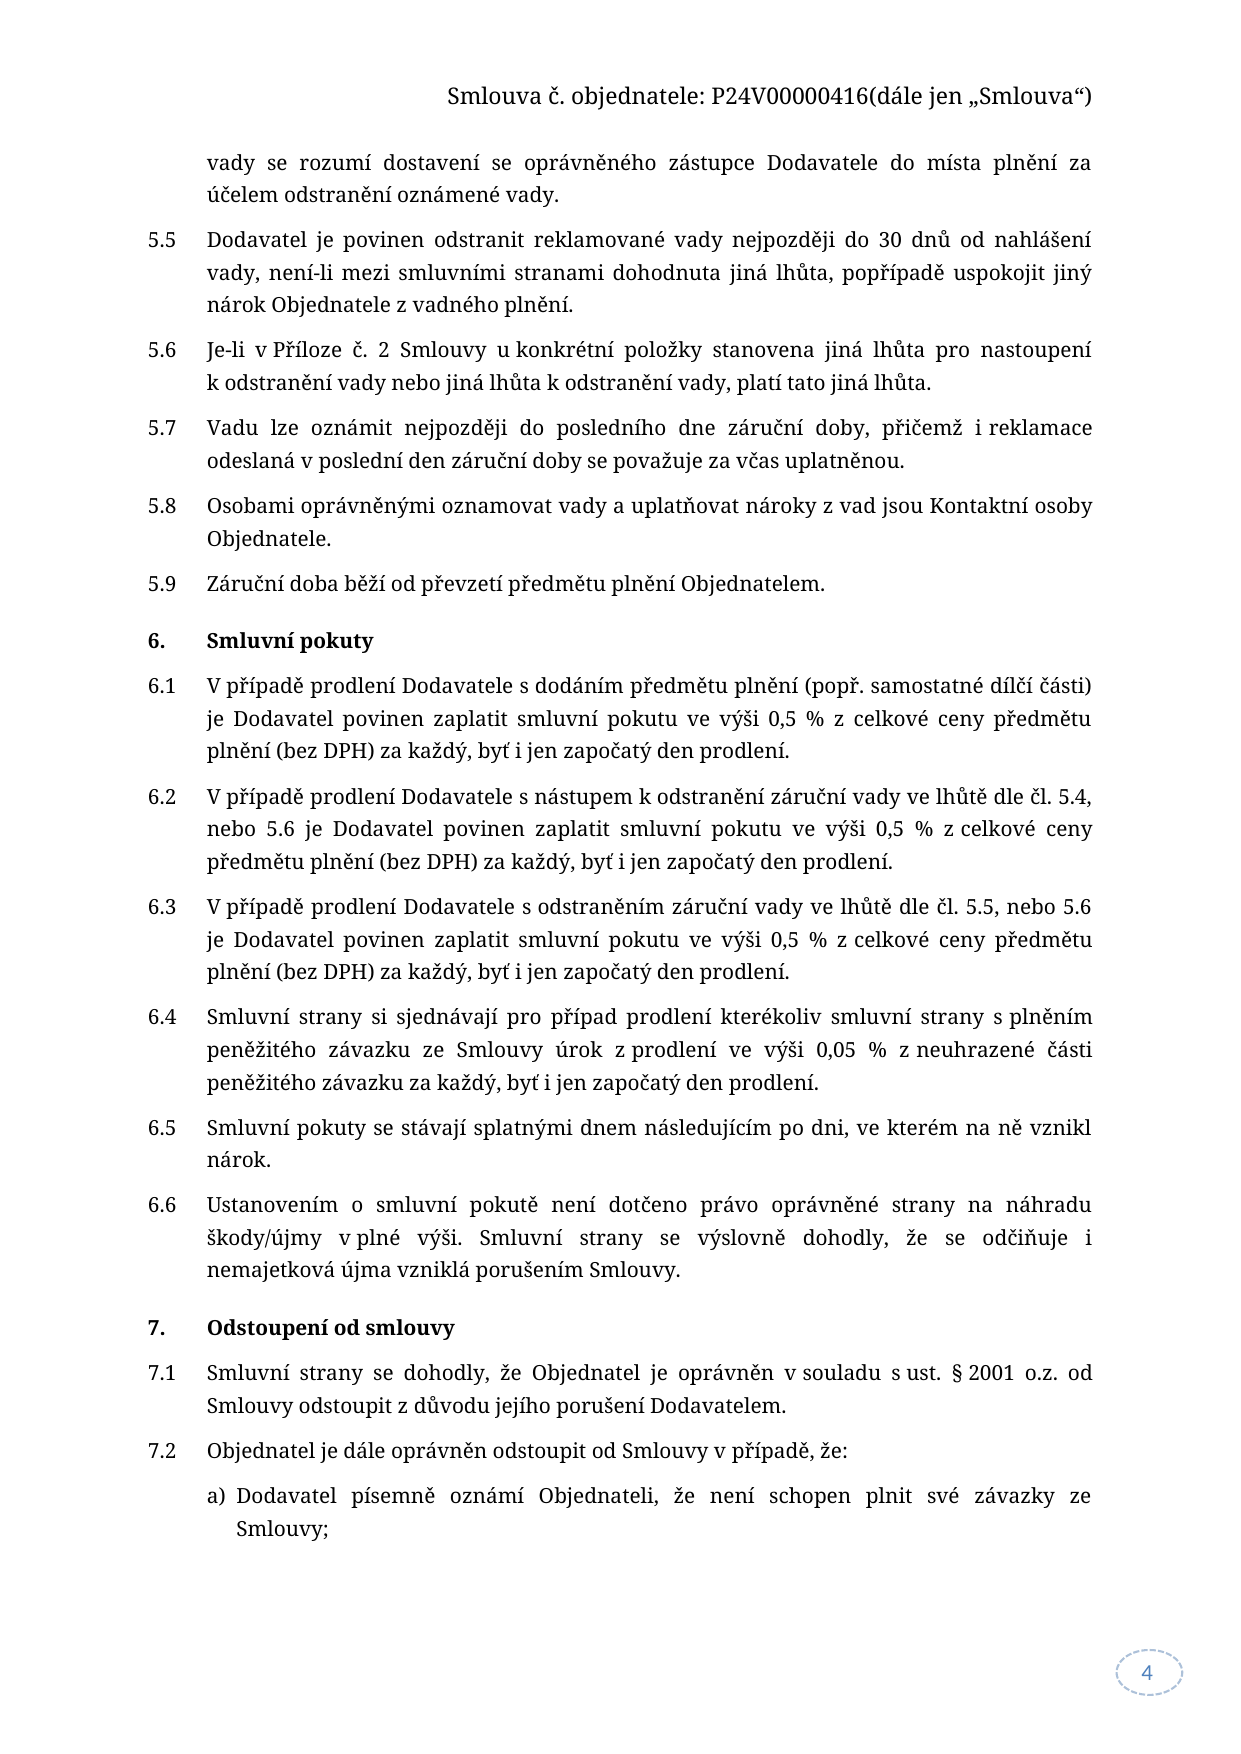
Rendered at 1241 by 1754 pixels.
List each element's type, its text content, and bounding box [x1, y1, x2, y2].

list Vadu lze oznámit nejpozději do posledního dne záruční doby, přičemž i reklamace odeslaná v poslední den záruční doby se považuje za včas uplatněnou. [148, 413, 1093, 474]
list Dodavatel písemně oznámí Objednateli, že není schopen plnit své závazky ze Smlouvy; [207, 1481, 1093, 1542]
list Ustanovením o smluvní pokutě není dotčeno právo oprávněné strany na náhradu škody/újmy v plné výši. Smluvní strany se výslovně dohodly, že se odčiňuje i nemajetková újma vzniklá porušením Smlouvy. [148, 1190, 1093, 1284]
list Smluvní strany se dohodly, že Objednatel je oprávněn v souladu s ust. § 2001 o.z. od Smlouvy odstoupit z důvodu jejího porušení Dodavatelem. [148, 1358, 1093, 1419]
list Záruční doba běží od převzetí předmětu plnění Objednatelem. [148, 569, 1093, 597]
list Osobami oprávněnými oznamovat vady a uplatňovat nároky z vad jsou Kontaktní osoby Objednatele. [148, 491, 1093, 552]
list V případě prodlení Dodavatele s odstraněním záruční vady ve lhůtě dle čl. 5.5, nebo 5.6 je Dodavatel povinen zaplatit smluvní pokutu ve výši 0,5 % z celkové ceny předmětu plnění (bez DPH) za každý, byť i jen započatý den prodlení. [148, 892, 1093, 986]
list Odstoupení od smlouvy [148, 1313, 1093, 1342]
list Smluvní pokuty [148, 626, 1093, 655]
list V případě prodlení Dodavatele s dodáním předmětu plnění (popř. samostatné dílčí části) je Dodavatel povinen zaplatit smluvní pokutu ve výši 0,5 % z celkové ceny předmětu plnění (bez DPH) za každý, byť i jen započatý den prodlení. [148, 671, 1093, 765]
list Smluvní pokuty se stávají splatnými dnem následujícím po dni, ve kterém na ně vznikl nárok. [148, 1113, 1093, 1174]
list V případě prodlení Dodavatele s nástupem k odstranění záruční vady ve lhůtě dle čl. 5.4, nebo 5.6 je Dodavatel povinen zaplatit smluvní pokutu ve výši 0,5 % z celkové ceny předmětu plnění (bez DPH) za každý, byť i jen započatý den prodlení. [148, 782, 1093, 875]
list Objednatel je dále oprávněn odstoupit od Smlouvy v případě, že: [148, 1436, 1093, 1464]
list Dodavatel je povinen odstranit reklamované vady nejpozději do 30 dnů od nahlášení vady, není-li mezi smluvními stranami dohodnuta jiná lhůta, popřípadě uspokojit jiný nárok Objednatele z vadného plnění. [148, 225, 1093, 319]
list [148, 148, 1093, 209]
list Smluvní strany si sjednávají pro případ prodlení kterékoliv smluvní strany s plněním peněžitého závazku ze Smlouvy úrok z prodlení ve výši 0,05 % z neuhrazené části peněžitého závazku za každý, byť i jen započatý den prodlení. [148, 1002, 1093, 1096]
list Je-li v Příloze č. 2 Smlouvy u konkrétní položky stanovena jiná lhůta pro nastoupení k odstranění vady nebo jiná lhůta k odstranění vady, platí tato jiná lhůta. [148, 336, 1093, 397]
